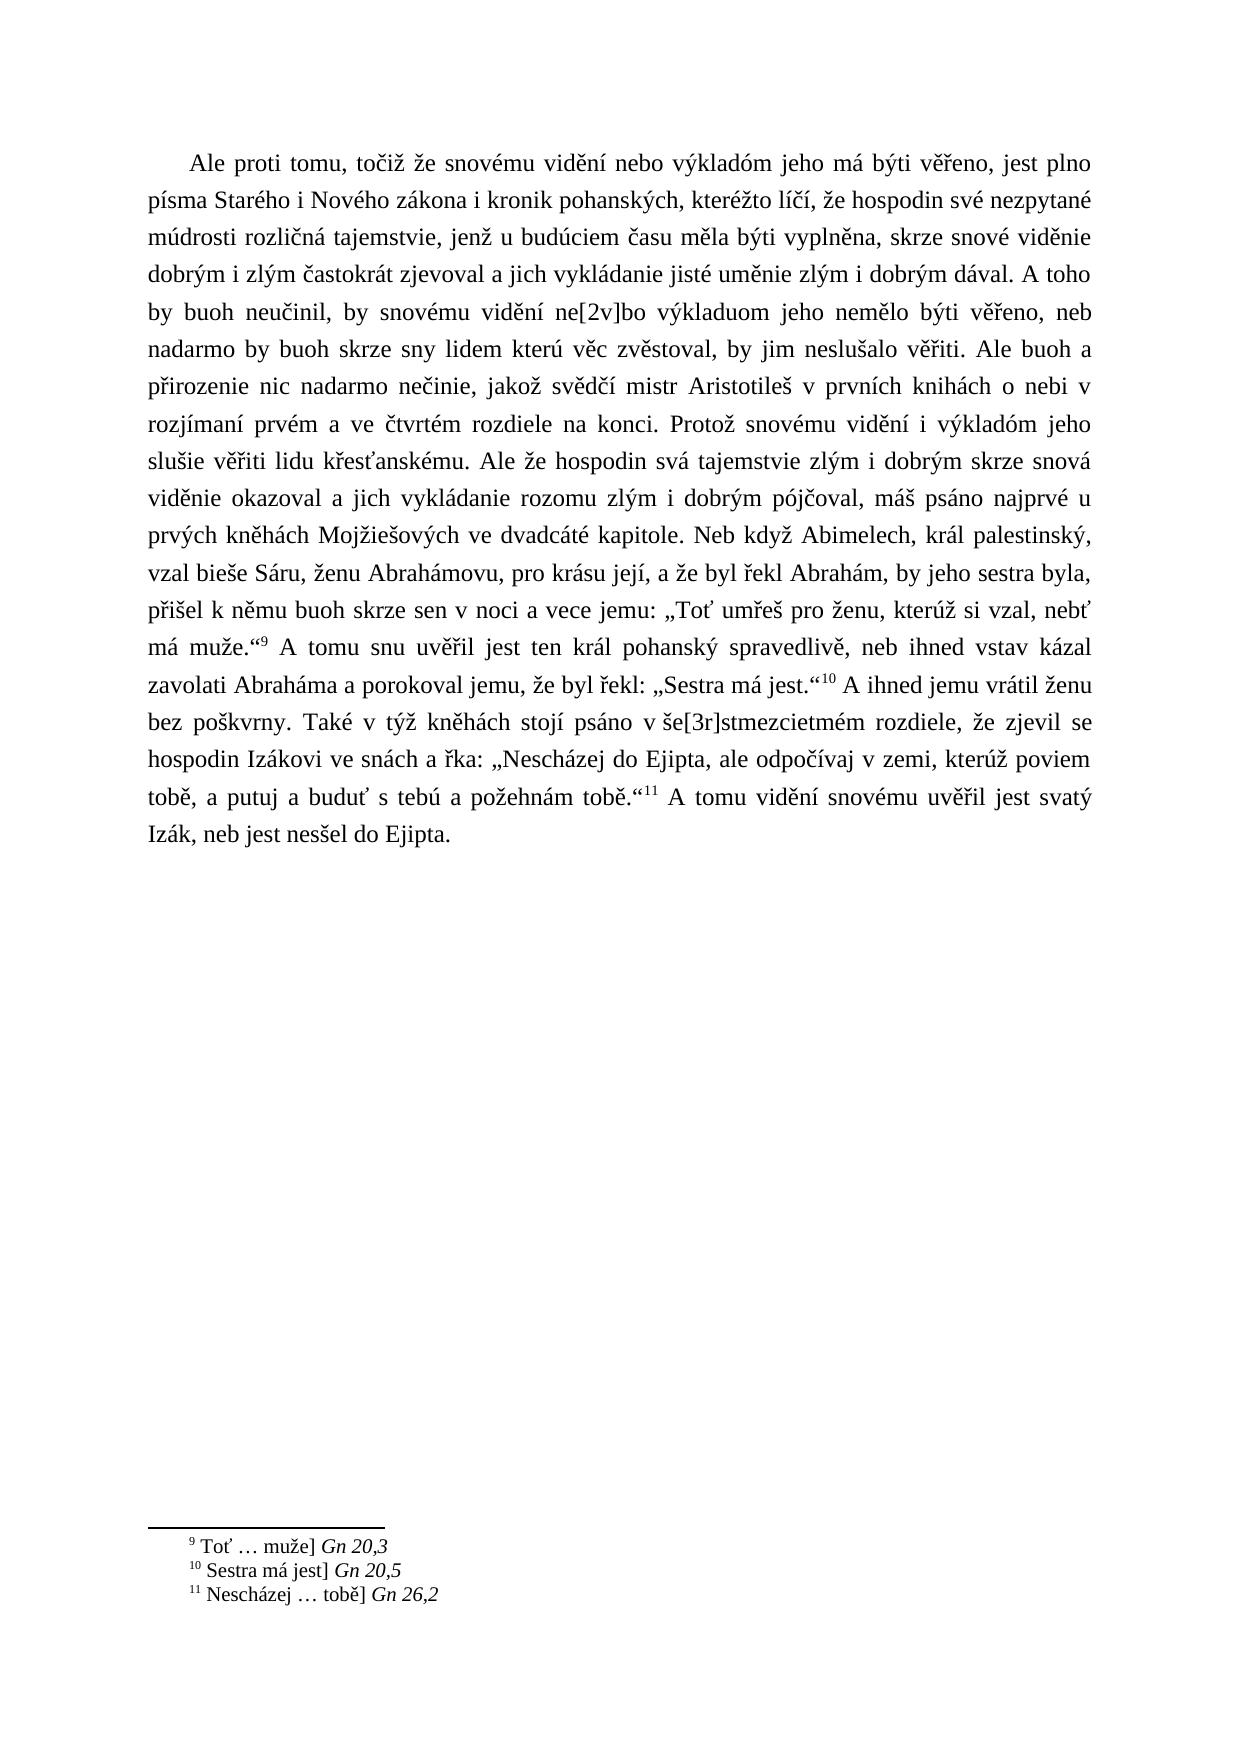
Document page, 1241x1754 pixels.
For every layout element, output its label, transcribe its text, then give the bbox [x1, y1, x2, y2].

text Ale proti tomu, točiž že snovému vidění nebo výkladóm jeho má býti věřeno, jest plno písma Starého i Nového zákona i kronik pohanských, kteréžto líčí, že hospodin své nezpytané múdrosti rozličná tajemstvie, jenž u budúciem času měla býti vyplněna, skrze snové viděnie dobrým i zlým častokrát zjevoval a jich vykládanie jisté uměnie zlým i dobrým dával. A toho by buoh neučinil, by snovému vidění ne[2v]bo výkladuom jeho nemělo býti věřeno, neb nadarmo by buoh skrze sny lidem kterú věc zvěstoval, by jim neslušalo věřiti. Ale buoh a přirozenie nic nadarmo nečinie, jakož svědčí mistr Aristotileš v prvních knihách o nebi v rozjímaní prvém a ve čtvrtém rozdiele na konci. Protož snovému vidění i výkladóm jeho slušie věřiti lidu křesťanskému. Ale že hospodin svá tajemstvie zlým i dobrým skrze snová viděnie okazoval a jich vykládanie rozomu zlým i dobrým pójčoval, máš psáno najprvé u prvých kněhách Mojžiešových ve dvadcáté kapitole. Neb když Abimelech, král palestinský, vzal bieše Sáru, ženu Abrahámovu, pro krásu její, a že byl řekl Abrahám, by jeho sestra byla, přišel k němu buoh skrze sen a vece jemu: „Toť umřeš pro ženu, kterúž si vzal, nebť má muže.“ A tomu snu uvěřil jest ten král pohanský spravedlivě, neb ihned vstav kázal zavolati Abraháma a porokoval jemu, že byl řekl: „Sestra má jest.“ A ihned jemu vrátil ženu bez poškvrny. Také v týž kněhách stojí psáno v še[3r]stmezcietmém rozdiele, že zjevil se hospodin Izákovi ve snách a řka: „Nescházej do Ejipta, ale odpočívaj v zemi, kterúž poviem tobě, a putuj a buduť s tebú a požehnám tobě.“ A tomu vidění snovému uvěřil jest svatý Izák, neb jest nesšel do Ejipta. [148, 148, 1093, 848]
